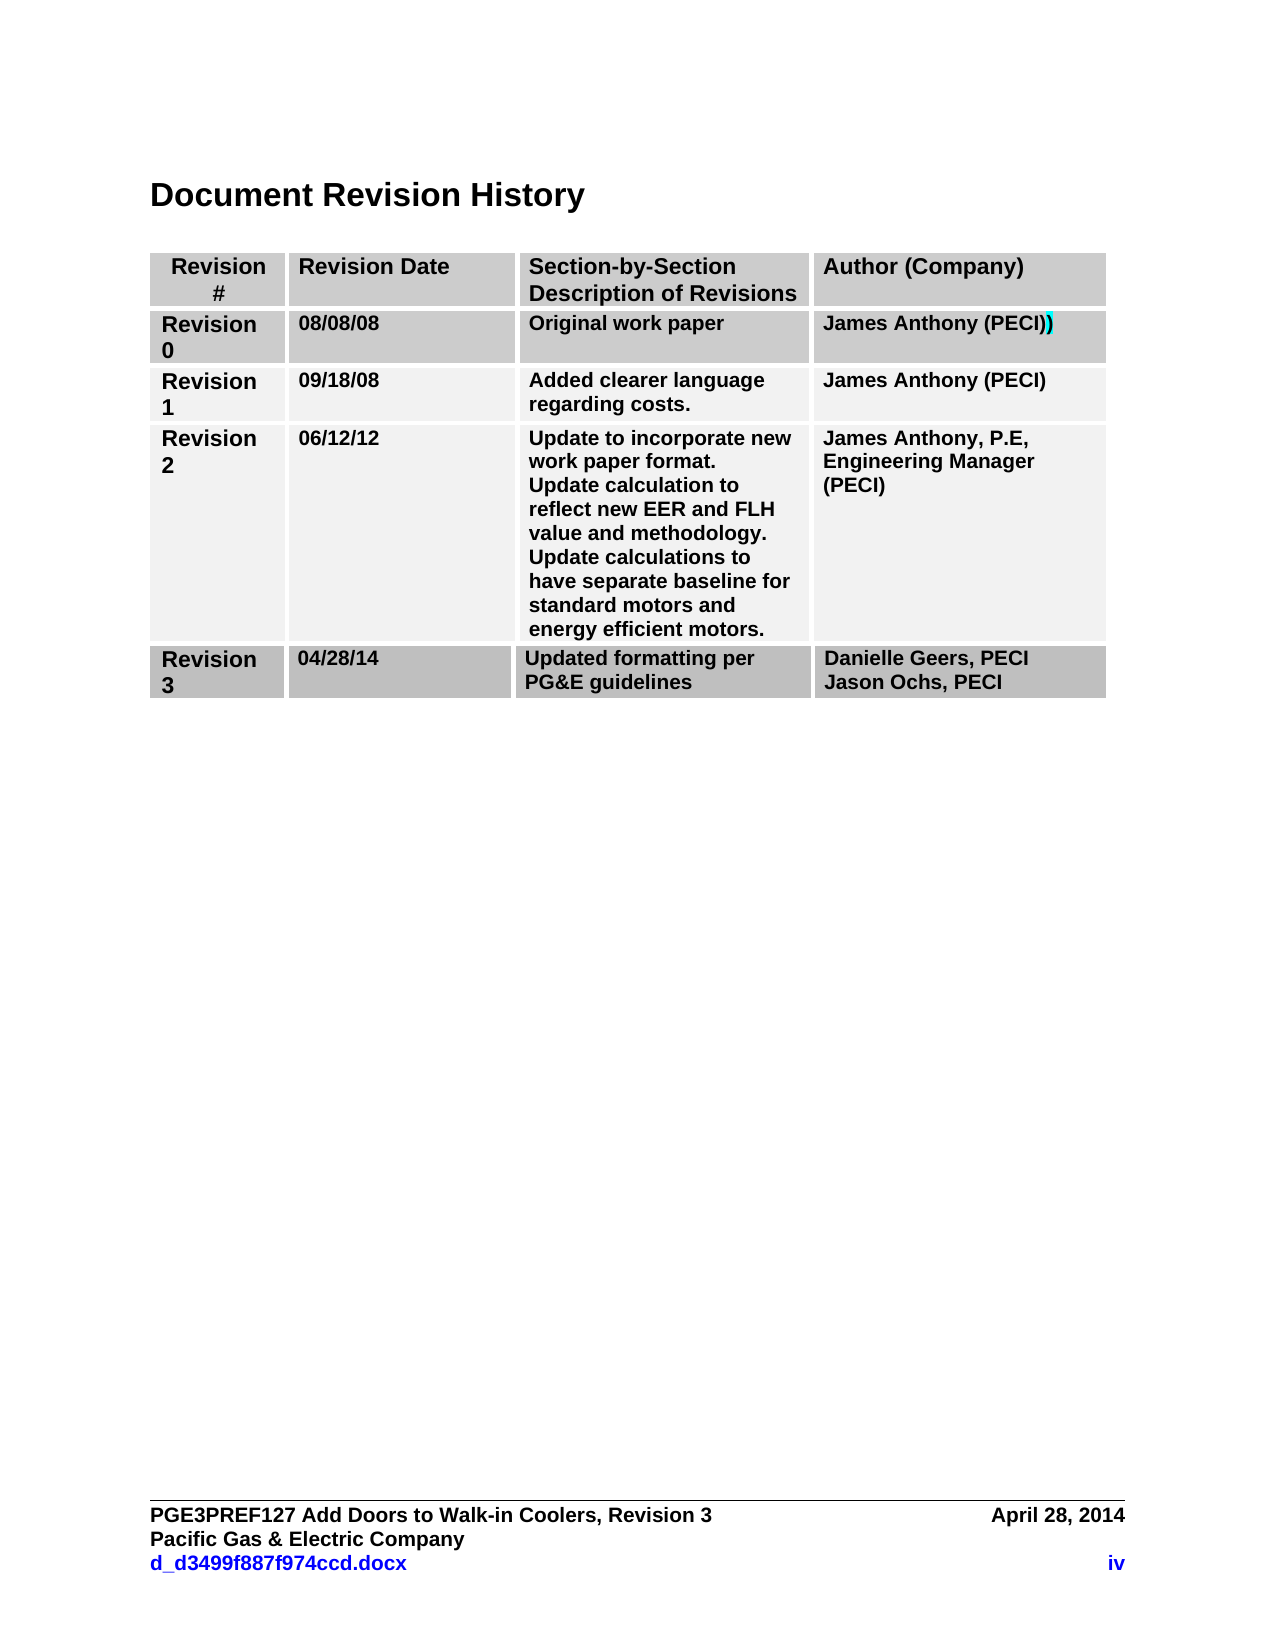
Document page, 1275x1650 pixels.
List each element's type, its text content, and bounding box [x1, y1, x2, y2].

table_cell 04/28/14 [289, 646, 511, 698]
table_cell James Anthony (PECI)) [814, 311, 1106, 363]
table_header Revision Date [289, 253, 515, 306]
table_header Section-by-Section Description of Revisions [520, 253, 809, 306]
table_cell 06/12/12 [289, 425, 515, 641]
table_cell 08/08/08 [289, 311, 515, 363]
table_cell Revision 3 [150, 646, 284, 698]
table_cell Revision 2 [150, 425, 285, 641]
table_cell 09/18/08 [289, 368, 515, 421]
subtitle Document Revision History [150, 175, 1125, 213]
table_cell Original work paper [520, 311, 809, 363]
table_cell James Anthony (PECI) [814, 368, 1106, 421]
table_cell Added clearer language regarding costs. [520, 368, 809, 421]
table_cell Danielle Geers, PECI Jason Ochs, PECI [815, 646, 1106, 698]
table_cell Updated formatting per PG&E guidelines [516, 646, 811, 698]
table_cell Update to incorporate new work paper format. Update calculation to reflect new EER and FLH value and methodology. Update calculations to have separate baseline for standard motors and energy efficient motors. [520, 425, 809, 641]
table_header Revision # [150, 253, 285, 306]
table_cell Revision 0 [150, 311, 285, 363]
table_header Author (Company) [814, 253, 1106, 306]
table_cell Revision 1 [150, 368, 285, 421]
table_cell James Anthony, P.E, Engineering Manager (PECI) [814, 425, 1106, 641]
